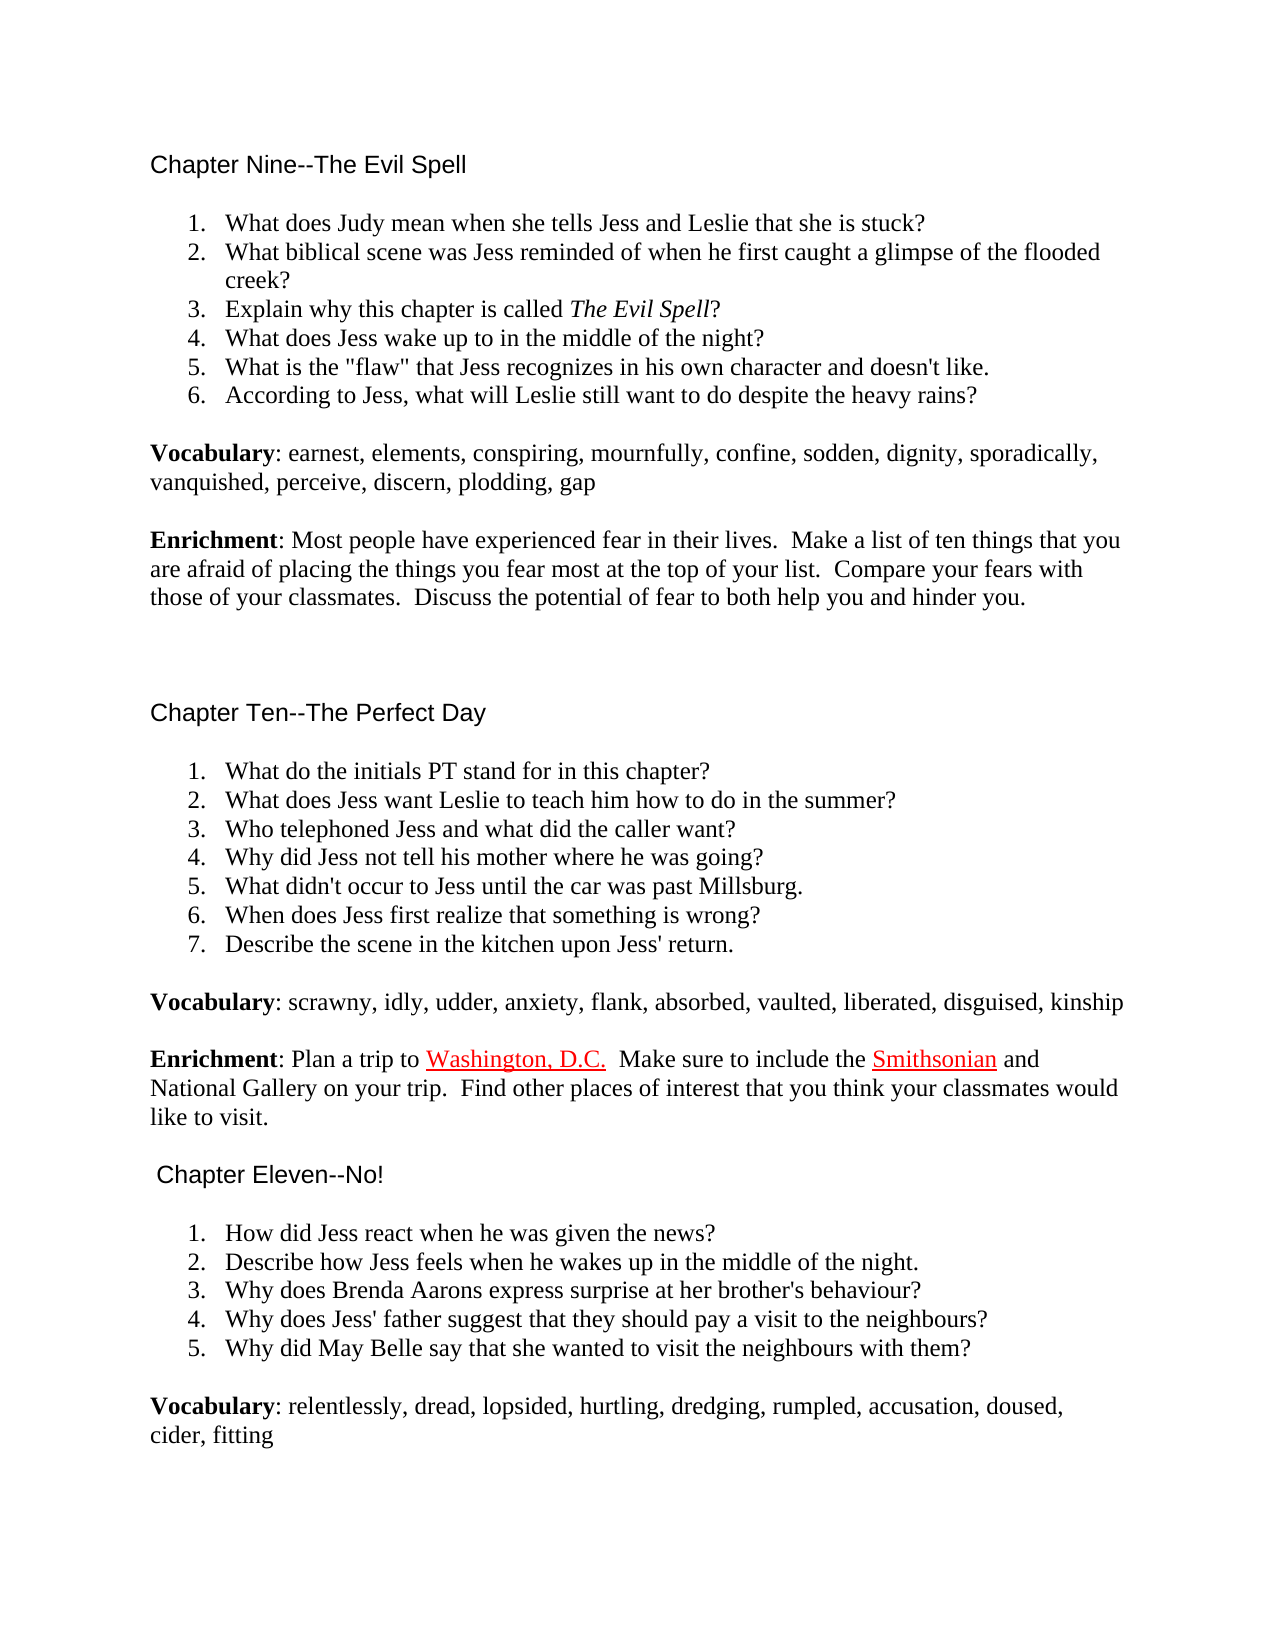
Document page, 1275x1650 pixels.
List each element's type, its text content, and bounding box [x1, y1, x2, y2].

list What does Jess want Leslie to teach him how to do in the summer? [187, 785, 1125, 814]
text Chapter Ten--The Perfect Day [150, 698, 1125, 727]
list When does Jess first realize that something is wrong? [187, 900, 1125, 929]
list What is the "flaw" that Jess recognizes in his own character and doesn't like. [187, 352, 1125, 380]
list What didn't occur to Jess until the car was past Millsburg. [187, 871, 1125, 900]
list Why does Jess' father suggest that they should pay a visit to the neighbours? [187, 1304, 1125, 1333]
text Enrichment: Plan a trip to Washington, D.C. Make sure to include the Smithsonian and National Gallery on your trip. Find other places of interest that you think your classmates would like to visit. [150, 1044, 1125, 1131]
list Who telephoned Jess and what did the caller want? [187, 814, 1125, 842]
list Explain why this chapter is called The Evil Spell? [187, 294, 1125, 323]
list How did Jess react when he was given the news? [187, 1218, 1125, 1247]
text Vocabulary: earnest, elements, conspiring, mournfully, confine, sodden, dignity, sporadically, vanquished, perceive, discern, plodding, gap [150, 438, 1125, 496]
list Describe the scene in the kitchen upon Jess' return. [187, 929, 1125, 957]
text Enrichment: Most people have experienced fear in their lives. Make a list of ten things that you are afraid of placing the things you fear most at the top of your list. Compare your fears with those of your classmates. Discuss the potential of fear to both help you and hinder you. [150, 525, 1125, 611]
list What does Judy mean when she tells Jess and Leslie that she is stuck? [187, 208, 1125, 237]
text Vocabulary: relentlessly, dread, lopsided, hurtling, dredging, rumpled, accusation, doused, cider, fitting [150, 1391, 1125, 1448]
text Chapter Eleven--No! [150, 1160, 1125, 1189]
list Why does Brenda Aarons express surprise at her brother's behaviour? [187, 1276, 1125, 1304]
list According to Jess, what will Leslie still want to do despite the heavy rains? [187, 380, 1125, 409]
list What do the initials PT stand for in this chapter? [187, 756, 1125, 785]
list Describe how Jess feels when he wakes up in the middle of the night. [187, 1247, 1125, 1276]
list Why did Jess not tell his mother where he was going? [187, 842, 1125, 871]
list What biblical scene was Jess reminded of when he first caught a glimpse of the flooded creek? [187, 237, 1125, 294]
text Chapter Nine--The Evil Spell [150, 150, 1125, 179]
text Vocabulary: scrawny, idly, udder, anxiety, flank, absorbed, vaulted, liberated, disguised, kinship [150, 987, 1125, 1015]
list Why did May Belle say that she wanted to visit the neighbours with them? [187, 1333, 1125, 1362]
list What does Jess wake up to in the middle of the night? [187, 323, 1125, 352]
